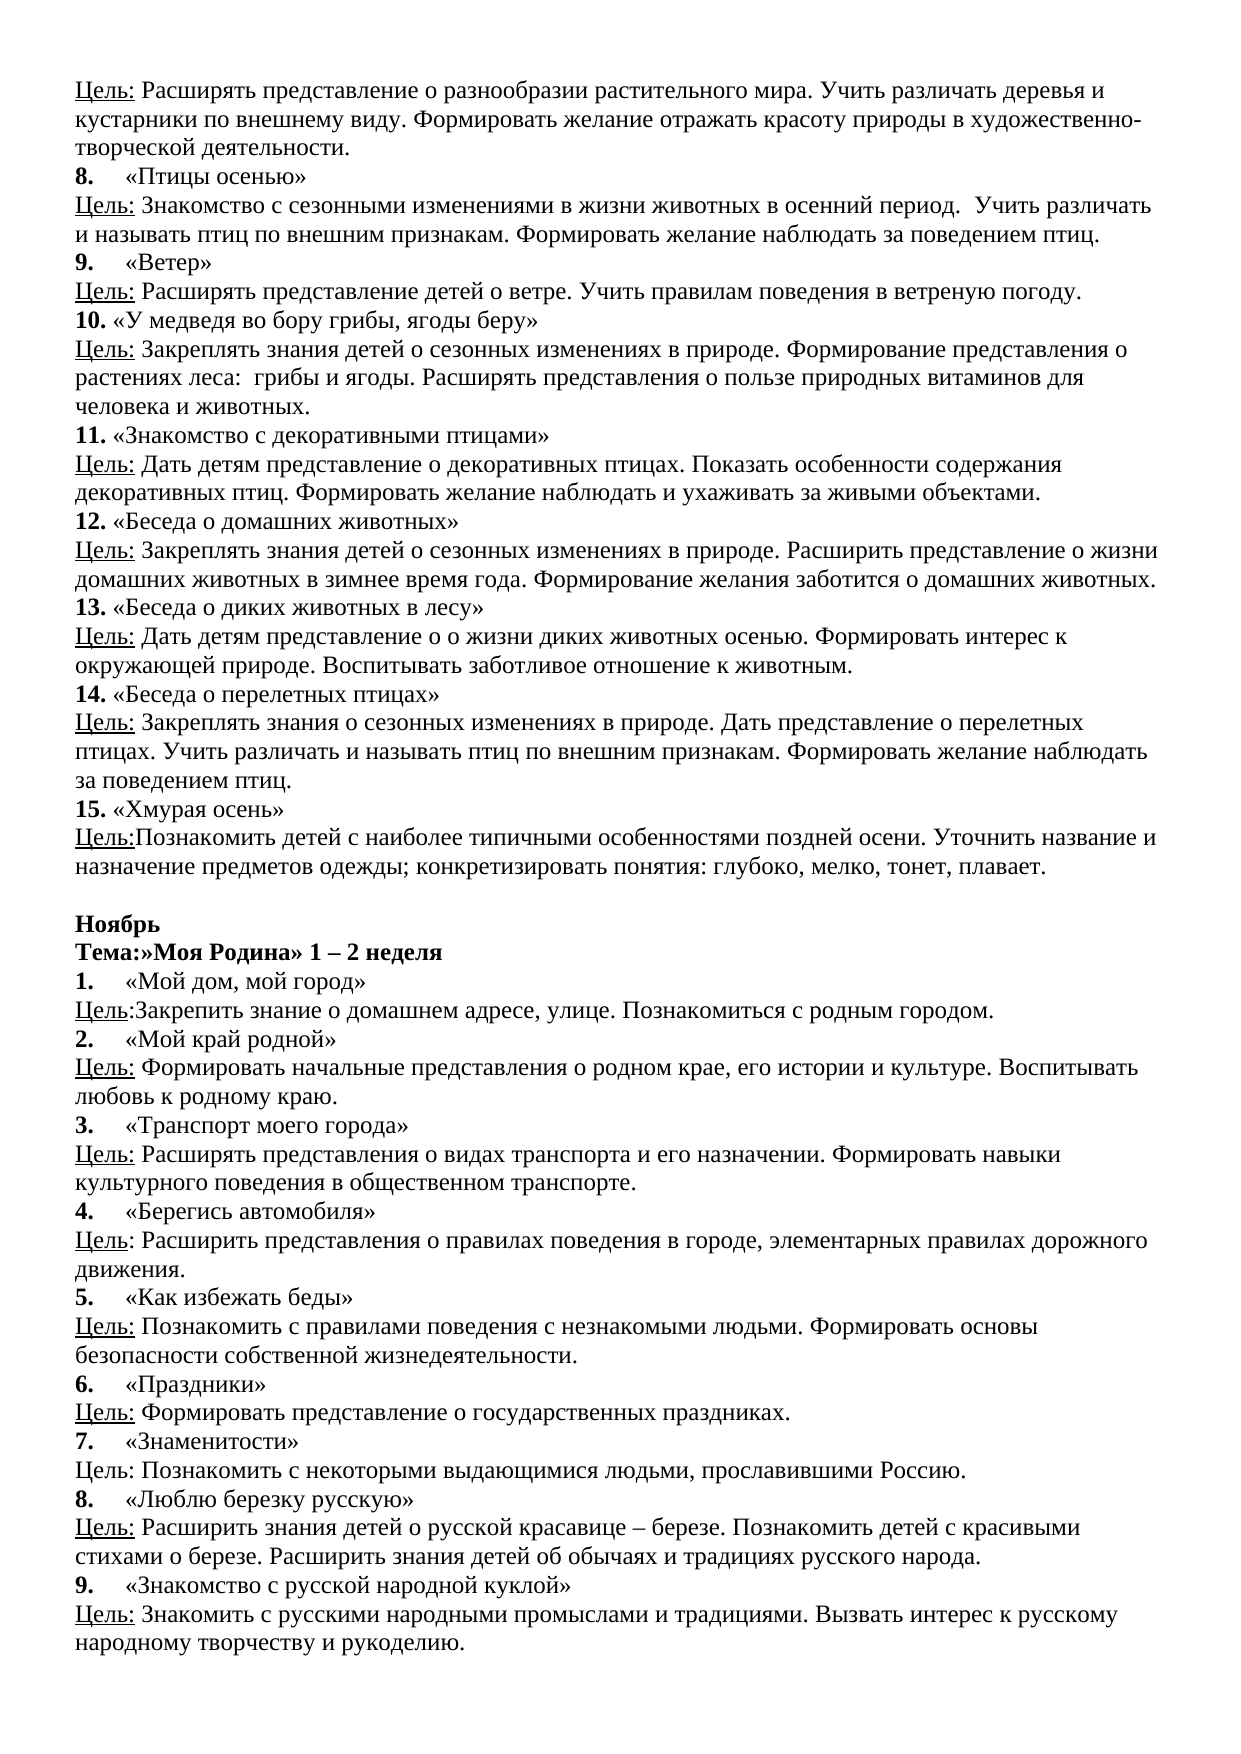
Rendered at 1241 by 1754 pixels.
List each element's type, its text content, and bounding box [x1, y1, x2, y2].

text 3. «Транспорт моего города» [75, 1110, 1165, 1139]
text 6. «Праздники» [75, 1369, 1165, 1397]
text 4. «Берегись автомобиля» [75, 1196, 1165, 1225]
text 5. «Как избежать беды» [75, 1282, 1165, 1311]
text 12. «Беседа о домашних животных» [75, 506, 1165, 535]
text Цель: Закреплять знания детей о сезонных изменениях в природе. Расширить представление о жизни домашних животных в зимнее время года. Формирование желания заботится о домашних животных. [75, 535, 1165, 592]
text Цель: Знакомство с сезонными изменениями в жизни животных в осенний период. Учить различать и называть птиц по внешним признакам. Формировать желание наблюдать за поведением птиц. [75, 190, 1165, 247]
text Цель: Расширить знания детей о русской красавице – березе. Познакомить детей с красивыми стихами о березе. Расширить знания детей об обычаях и традициях русского народа. [75, 1512, 1165, 1570]
text 9. «Ветер» [75, 247, 1165, 276]
text 7. «Знаменитости» [75, 1426, 1165, 1455]
text Цель: Расширять представления о видах транспорта и его назначении. Формировать навыки культурного поведения в общественном транспорте. [75, 1139, 1165, 1196]
text 2. «Мой край родной» [75, 1024, 1165, 1052]
text Цель: Познакомить с некоторыми выдающимися людьми, прославившими Россию. [75, 1455, 1165, 1484]
text 13. «Беседа о диких животных в лесу» [75, 592, 1165, 621]
text 14. «Беседа о перелетных птицах» [75, 679, 1165, 707]
text Ноябрь [75, 909, 1165, 937]
text 15. «Хмурая осень» [75, 794, 1165, 822]
text 8. «Птицы осенью» [75, 161, 1165, 190]
text Цель:Познакомить детей с наиболее типичными особенностями поздней осени. Уточнить название и назначение предметов одежды; конкретизировать понятия: глубоко, мелко, тонет, плавает. [75, 822, 1165, 880]
text Цель: Познакомить с правилами поведения с незнакомыми людьми. Формировать основы безопасности собственной жизнедеятельности. [75, 1311, 1165, 1369]
text Цель: Закреплять знания о сезонных изменениях в природе. Дать представление о перелетных птицах. Учить различать и называть птиц по внешним признакам. Формировать желание наблюдать за поведением птиц. [75, 707, 1165, 794]
text Цель: Расширить представления о правилах поведения в городе, элементарных правилах дорожного движения. [75, 1225, 1165, 1282]
text Цель: Дать детям представление о декоративных птицах. Показать особенности содержания декоративных птиц. Формировать желание наблюдать и ухаживать за живыми объектами. [75, 449, 1165, 506]
text Цель:Закрепить знание о домашнем адресе, улице. Познакомиться с родным городом. [75, 995, 1165, 1024]
text 11. «Знакомство с декоративными птицами» [75, 420, 1165, 449]
text Цель: Знакомить с русскими народными промыслами и традициями. Вызвать интерес к русскому народному творчеству и рукоделию. [75, 1599, 1165, 1656]
text 10. «У медведя во бору грибы, ягоды беру» [75, 305, 1165, 334]
text Цель: Расширять представление детей о ветре. Учить правилам поведения в ветреную погоду. [75, 276, 1165, 305]
text Цель: Расширять представление о разнообразии растительного мира. Учить различать деревья и кустарники по внешнему виду. Формировать желание отражать красоту природы в художественно-творческой деятельности. [75, 75, 1165, 161]
text Цель: Формировать представление о государственных праздниках. [75, 1397, 1165, 1426]
text 8. «Люблю березку русскую» [75, 1484, 1165, 1512]
text Тема:»Моя Родина» 1 – 2 неделя [75, 937, 1165, 966]
text Цель: Дать детям представление о о жизни диких животных осенью. Формировать интерес к окружающей природе. Воспитывать заботливое отношение к животным. [75, 621, 1165, 679]
text Цель: Формировать начальные представления о родном крае, его истории и культуре. Воспитывать любовь к родному краю. [75, 1052, 1165, 1110]
text Цель: Закреплять знания детей о сезонных изменениях в природе. Формирование представления о растениях леса: грибы и ягоды. Расширять представления о пользе природных витаминов для человека и животных. [75, 334, 1165, 420]
text 1. «Мой дом, мой город» [75, 966, 1165, 995]
text 9. «Знакомство с русской народной куклой» [75, 1570, 1165, 1599]
